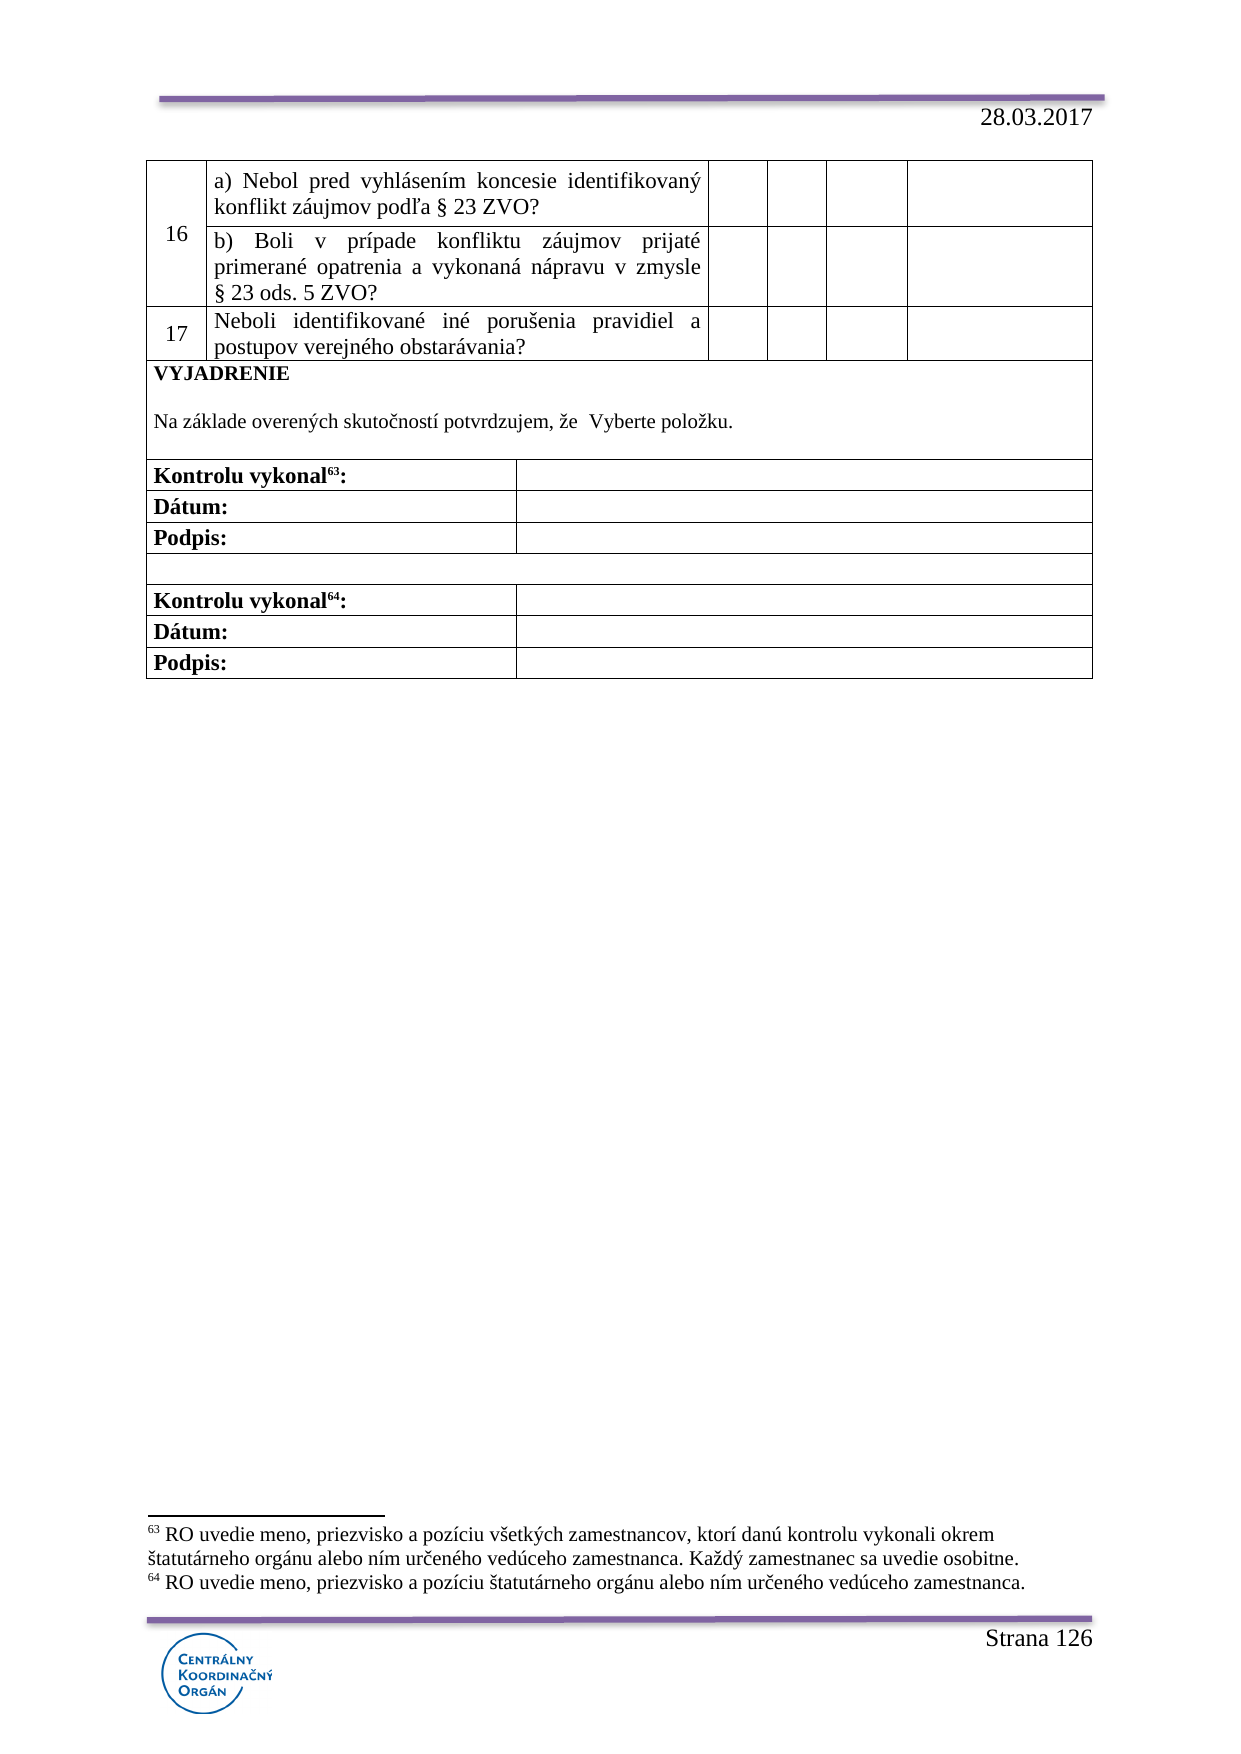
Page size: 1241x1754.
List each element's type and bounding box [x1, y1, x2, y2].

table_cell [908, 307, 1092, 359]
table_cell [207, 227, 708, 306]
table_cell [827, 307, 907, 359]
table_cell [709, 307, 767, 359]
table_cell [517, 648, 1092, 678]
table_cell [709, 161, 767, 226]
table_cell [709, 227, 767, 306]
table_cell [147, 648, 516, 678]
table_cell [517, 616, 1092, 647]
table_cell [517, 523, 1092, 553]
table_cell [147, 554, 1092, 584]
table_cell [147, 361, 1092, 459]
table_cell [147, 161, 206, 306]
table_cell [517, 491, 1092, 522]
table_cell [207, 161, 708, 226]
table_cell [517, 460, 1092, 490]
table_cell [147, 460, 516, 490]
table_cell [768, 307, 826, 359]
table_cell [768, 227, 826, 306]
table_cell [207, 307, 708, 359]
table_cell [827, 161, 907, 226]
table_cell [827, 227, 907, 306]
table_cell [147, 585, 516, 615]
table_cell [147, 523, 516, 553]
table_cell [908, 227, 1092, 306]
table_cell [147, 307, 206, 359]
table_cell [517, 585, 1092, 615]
picture [159, 1631, 272, 1713]
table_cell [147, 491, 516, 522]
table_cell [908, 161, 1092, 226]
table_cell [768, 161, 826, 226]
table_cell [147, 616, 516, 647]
